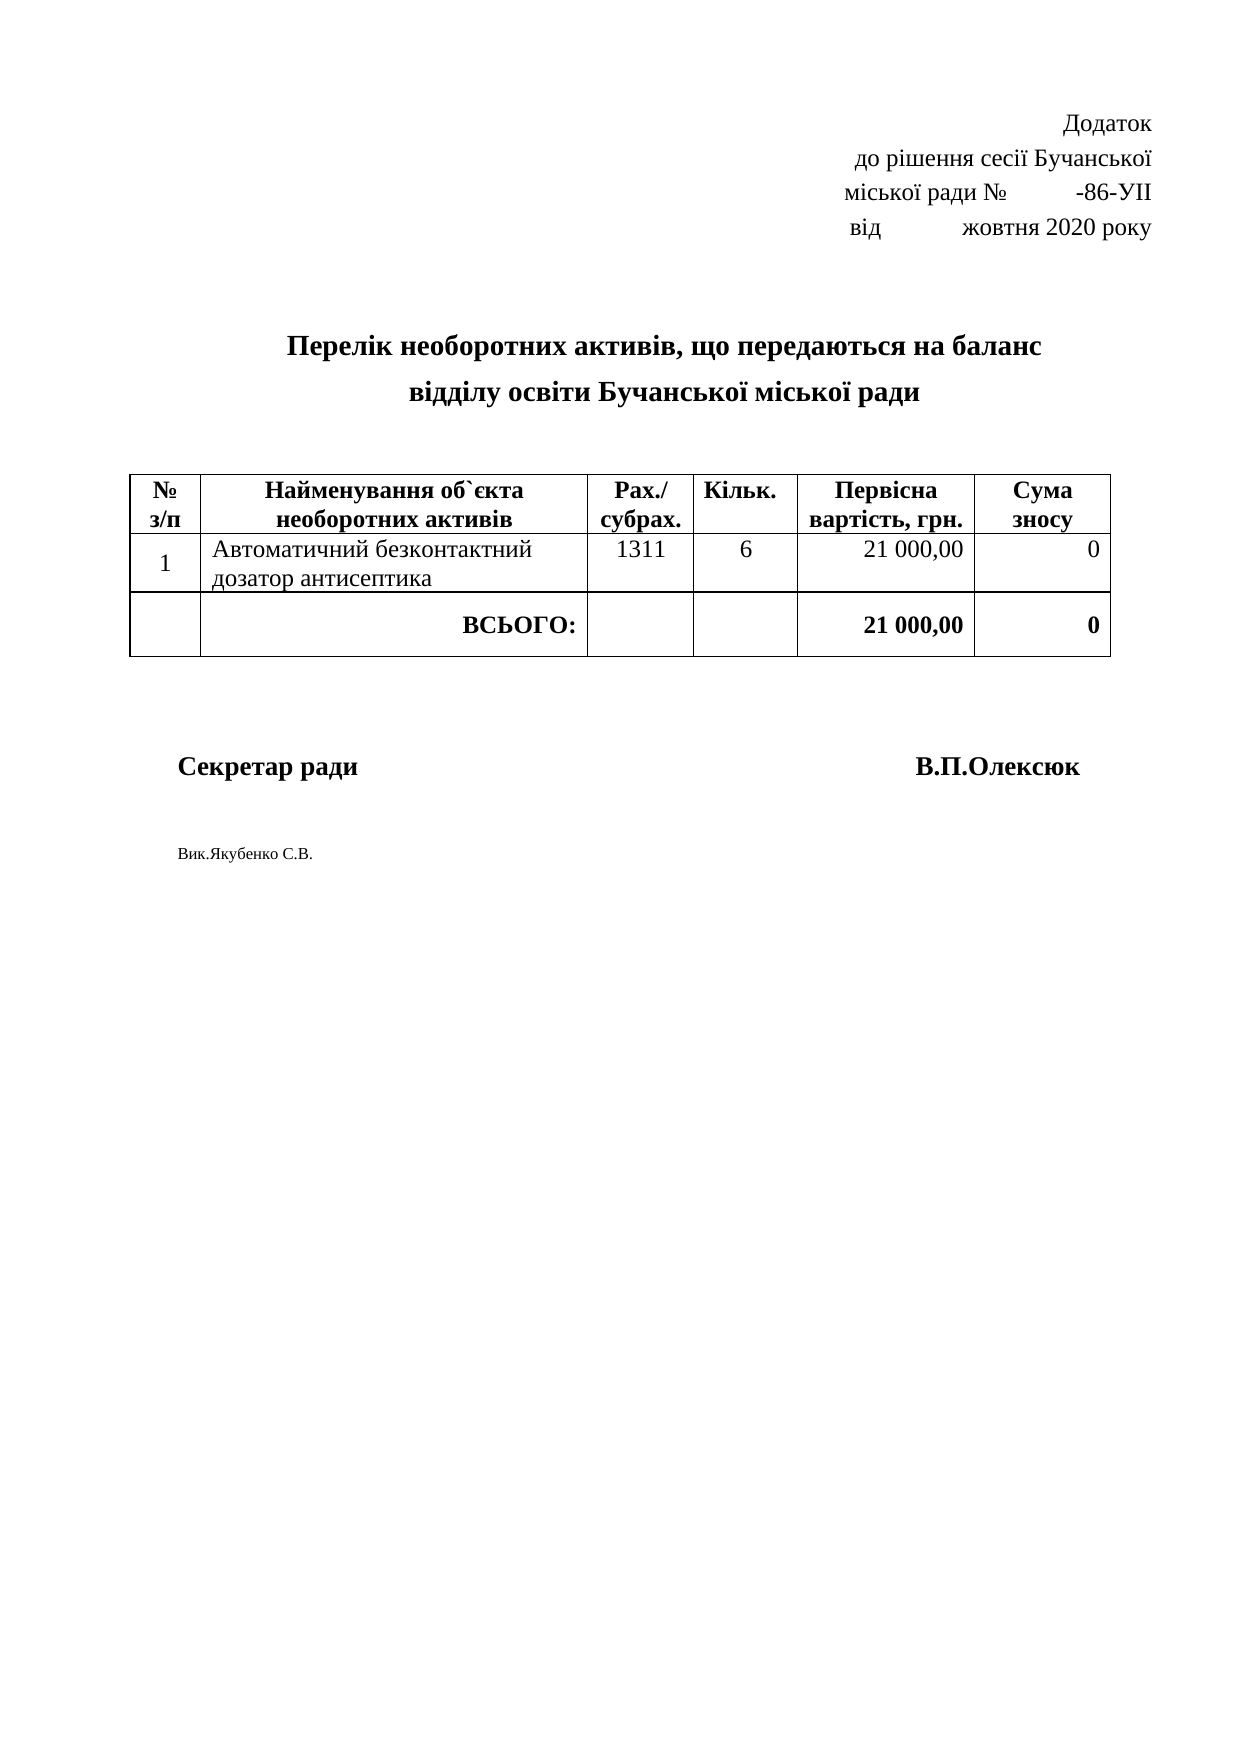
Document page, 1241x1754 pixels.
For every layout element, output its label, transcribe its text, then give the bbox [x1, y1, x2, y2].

text Перелік необоротних активів, що передаються на баланс [177, 328, 1152, 361]
text від жовтня 2020 року [177, 212, 1152, 241]
text Вик.Якубенко С.В. [177, 844, 1152, 863]
table_cell 0 [975, 534, 1110, 591]
table_cell Автоматичний безконтактний дозатор антисептика [201, 534, 587, 591]
table_cell [694, 593, 797, 656]
table_cell 1311 [588, 534, 693, 591]
table_cell [131, 593, 200, 656]
table_header № з/п [131, 475, 200, 533]
table_header Рах./ субрах. [588, 475, 693, 533]
table_cell 21 000,00 [798, 534, 974, 591]
table_cell [588, 593, 693, 656]
table_header Найменування об`єкта необоротних активів [201, 475, 587, 533]
table_cell 6 [694, 534, 797, 591]
table_header Сума зносу [975, 475, 1110, 533]
table_header Кільк. [694, 475, 797, 533]
text міської ради № -86-УІІ [177, 177, 1152, 206]
text відділу освіти Бучанської міської ради [177, 374, 1152, 407]
table_header Первісна вартість, грн. [798, 475, 974, 533]
table_cell 1 [131, 534, 200, 591]
table_cell ВСЬОГО: [201, 593, 587, 656]
table_cell 21 000,00 [798, 593, 974, 656]
text до рішення сесії Бучанської [177, 143, 1152, 172]
text Секретар ради В.П.Олексюк [177, 751, 1152, 782]
table_cell 0 [975, 593, 1110, 656]
text Додаток [177, 108, 1152, 137]
